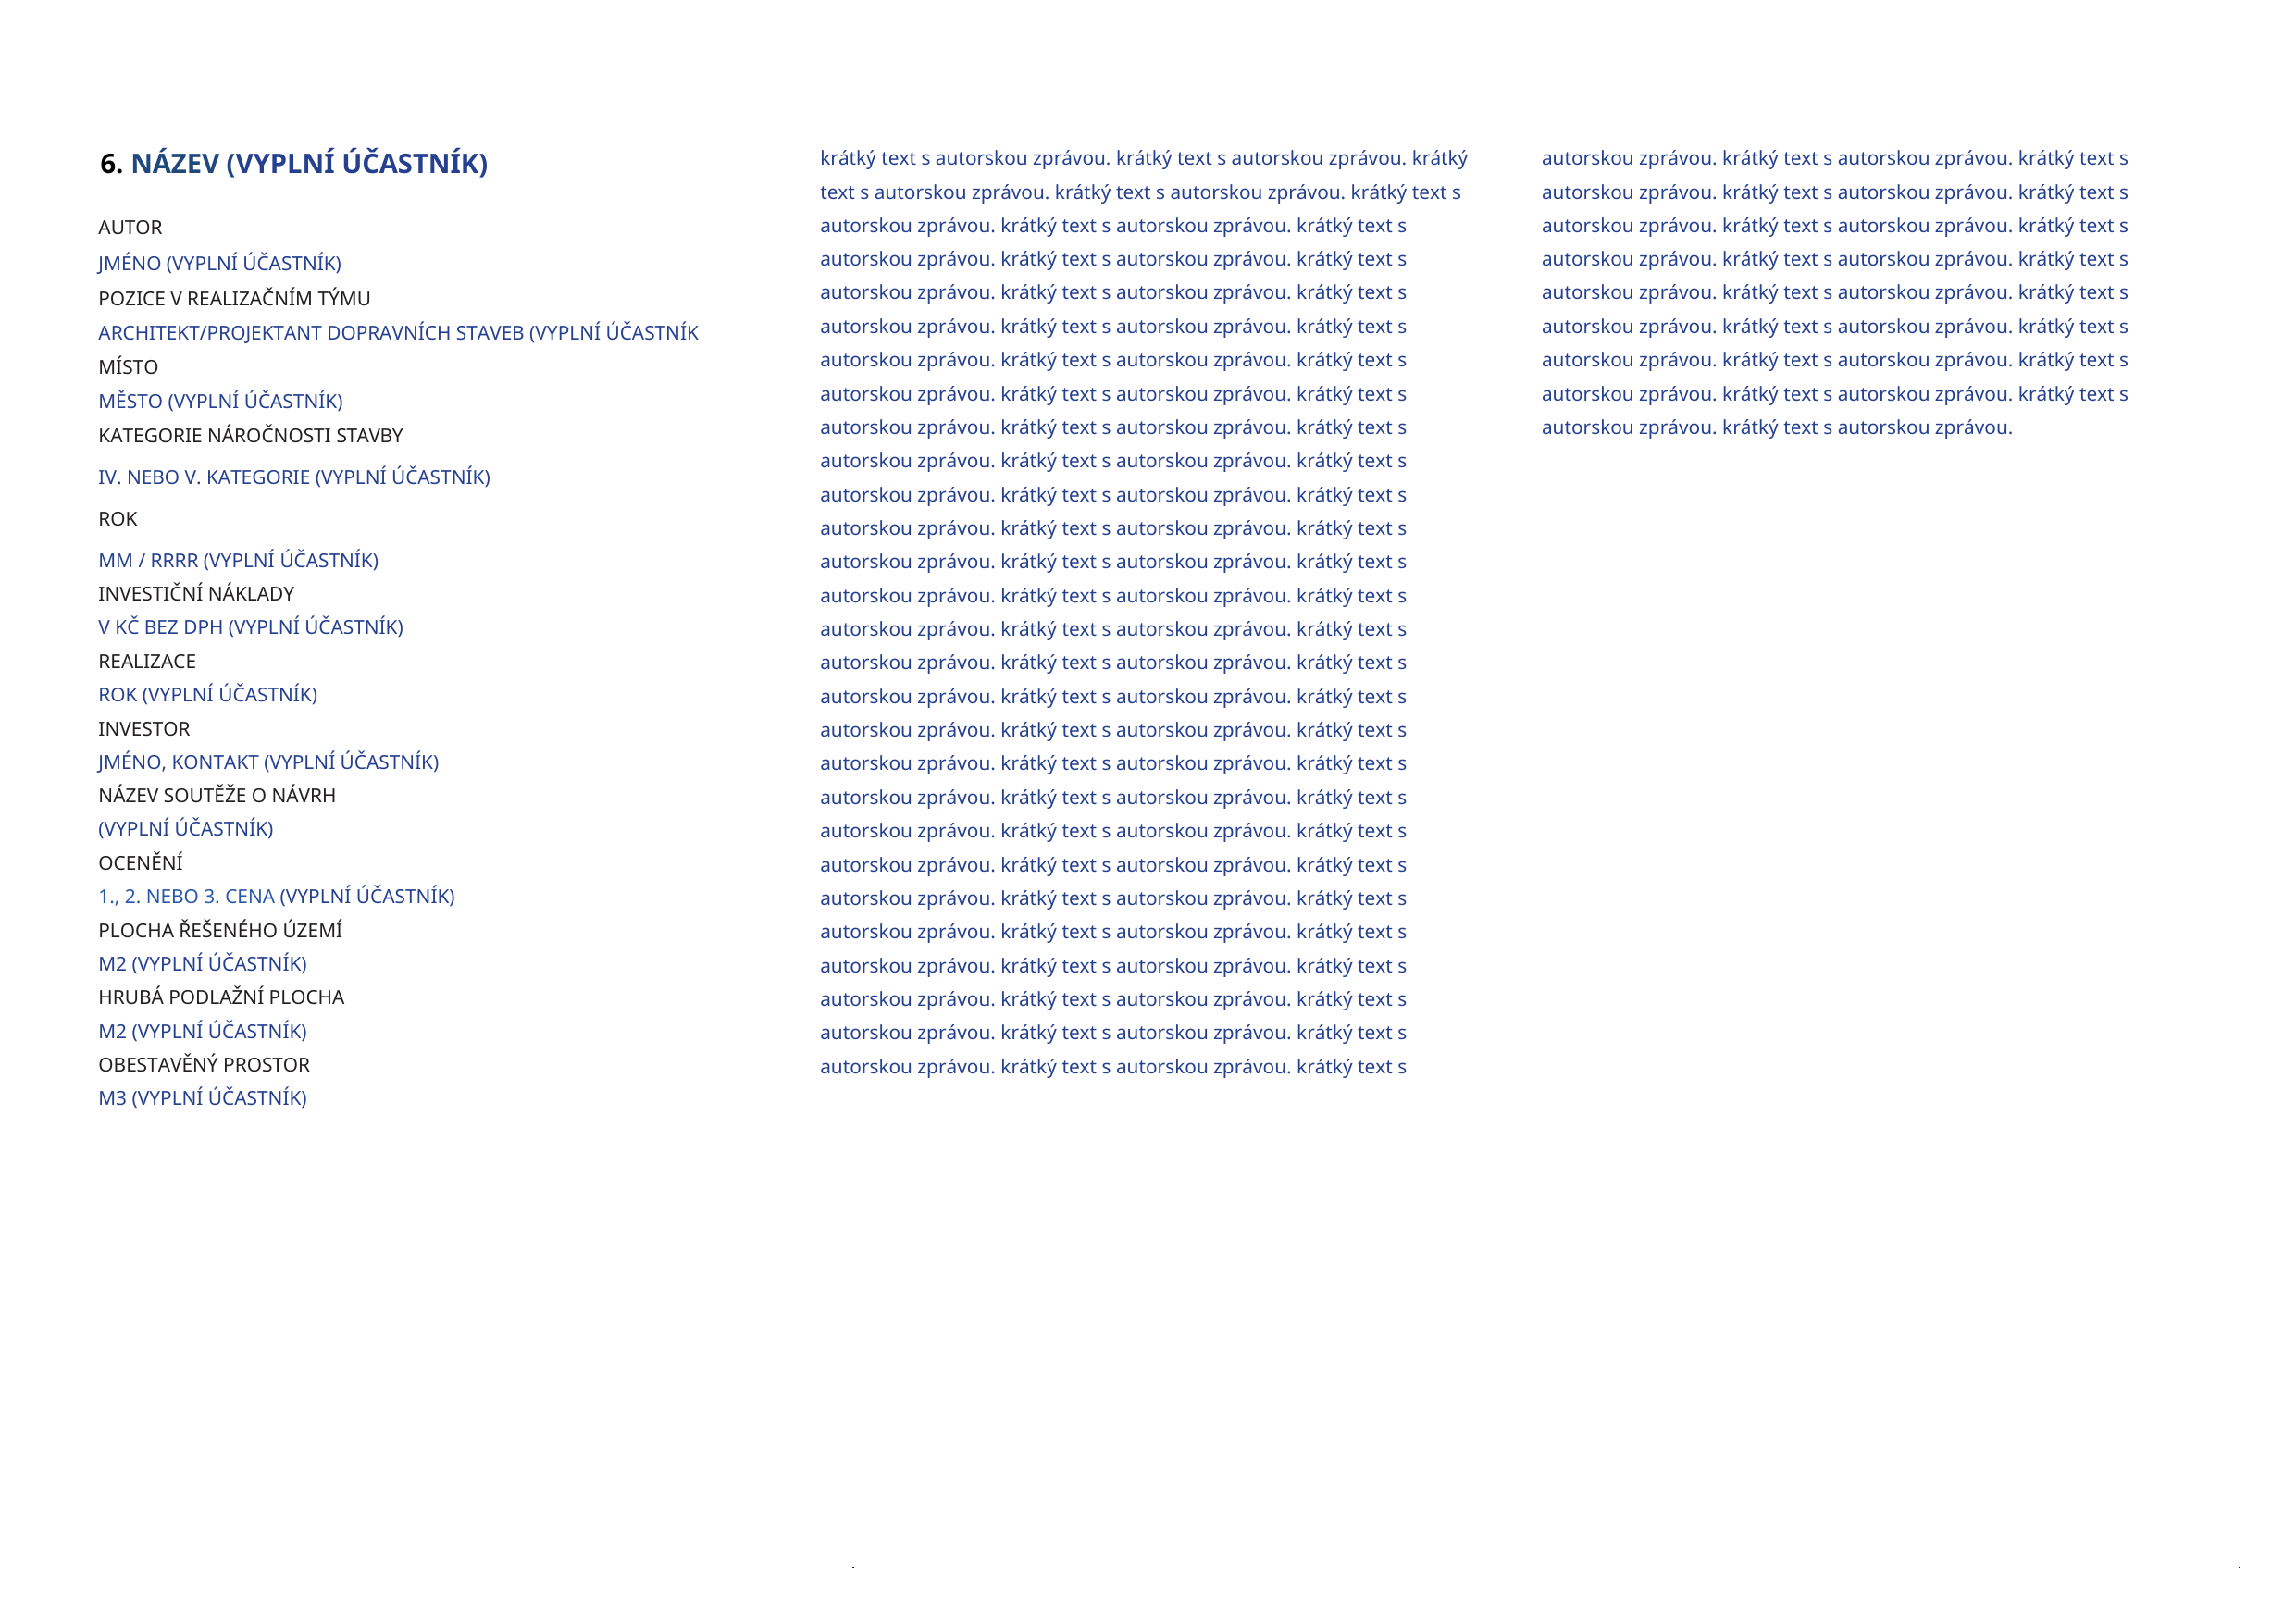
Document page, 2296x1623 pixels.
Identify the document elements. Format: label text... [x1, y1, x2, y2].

text MĚSTO (VYPLNÍ ÚČASTNÍK) [98, 388, 751, 414]
text (VYPLNÍ ÚČASTNÍK) [98, 816, 751, 842]
text MÍSTO [98, 353, 751, 379]
text MM / RRRR (VYPLNÍ ÚČASTNÍK) [98, 547, 751, 573]
text M3 (VYPLNÍ ÚČASTNÍK) [98, 1084, 751, 1111]
text HRUBÁ PODLAŽNÍ PLOCHA [98, 984, 751, 1010]
text OBESTAVĚNÝ PROSTOR [98, 1051, 751, 1077]
text krátký text s autorskou zprávou. krátký text s autorskou zprávou. krátký text s autorskou zprávou. krátký text s autorskou zprávou. krátký text s autorskou zprávou. krátký text s autorskou zprávou. krátký text s autorskou zprávou. krátký text s autorskou zprávou. krátký text s autorskou zprávou. krátký text s autorskou zprávou. krátký text s autorskou zprávou. krátký text s autorskou zprávou. krátký text s autorskou zprávou. krátký text s autorskou zprávou. krátký text s autorskou zprávou. krátký text s autorskou zprávou. krátký text s autorskou zprávou. krátký text s autorskou zprávou. krátký text s autorskou zprávou. krátký text s autorskou zprávou. krátký text s autorskou zprávou. krátký text s autorskou zprávou. krátký text s autorskou zprávou. krátký text s autorskou zprávou. krátký text s autorskou zprávou. krátký text s autorskou zprávou. krátký text s autorskou zprávou. krátký text s autorskou zprávou. krátký text s autorskou zprávou. krátký text s autorskou zprávou. krátký text s autorskou zprávou. krátký text s autorskou zprávou. krátký text s autorskou zprávou. krátký text s autorskou zprávou. krátký text s autorskou zprávou. krátký text s autorskou zprávou. krátký text s autorskou zprávou. krátký text s autorskou zprávou. krátký text s autorskou zprávou. krátký text s autorskou zprávou. krátký text s autorskou zprávou. krátký text s autorskou zprávou. krátký text s autorskou zprávou. krátký text s autorskou zprávou. krátký text s autorskou zprávou. krátký text s autorskou zprávou. krátký text s autorskou zprávou. krátký text s autorskou zprávou. krátký text s autorskou zprávou. krátký text s autorskou zprávou. krátký text s autorskou zprávou. krátký text s autorskou zprávou. krátký text s autorskou zprávou. krátký text s autorskou zprávou. krátký text s autorskou zprávou. krátký text s autorskou zprávou. krátký text s autorskou zprávou. krátký text s autorskou zprávou. krátký text s autorskou zprávou. krátký text s autorskou zprávou. krátký text s autorskou zprávou. krátký text s autorskou zprávou. krátký text s autorskou zprávou. krátký text s autorskou zprávou. krátký text s autorskou zprávou. krátký text s autorskou zprávou. krátký text s autorskou zprávou. krátký text s autorskou zprávou. krátký text s autorskou zprávou. krátký text s autorskou zprávou. krátký text s autorskou zprávou. krátký text s autorskou zprávou. krátký text s autorskou zprávou. krátký text s autorskou zprávou. [820, 144, 1473, 1079]
text ROK (VYPLNÍ ÚČASTNÍK) [98, 681, 751, 708]
text M2 (VYPLNÍ ÚČASTNÍK) [98, 1018, 751, 1044]
text V KČ BEZ DPH (VYPLNÍ ÚČASTNÍK) [98, 613, 751, 640]
text JMÉNO, KONTAKT (VYPLNÍ ÚČASTNÍK) [98, 749, 751, 774]
text ROK [98, 505, 751, 531]
text PLOCHA ŘEŠENÉHO ÚZEMÍ [98, 917, 751, 943]
text INVESTOR [98, 715, 751, 741]
text IV. NEBO V. KATEGORIE (VYPLNÍ ÚČASTNÍK) [98, 464, 751, 489]
text KATEGORIE NÁROČNOSTI STAVBY [98, 422, 751, 448]
text INVESTIČNÍ NÁKLADY [98, 580, 751, 607]
text M2 (VYPLNÍ ÚČASTNÍK) [98, 950, 751, 977]
text POZICE V REALIZAČNÍM TÝMU [98, 285, 751, 311]
text krátký text s autorskou zprávou. krátký text s autorskou zprávou. krátký text s autorskou zprávou. krátký text s autorskou zprávou. krátký text s autorskou zprávou. krátký text s autorskou zprávou. krátký text s autorskou zprávou. krátký text s autorskou zprávou. krátký text s autorskou zprávou. krátký text s autorskou zprávou. krátký text s autorskou zprávou. krátký text s autorskou zprávou. krátký text s autorskou zprávou. krátký text s autorskou zprávou. krátký text s autorskou zprávou. krátký text s autorskou zprávou. krátký text s autorskou zprávou. krátký text s autorskou zprávou. krátký text s autorskou zprávou. krátký text s autorskou zprávou. krátký text s autorskou zprávou. krátký text s autorskou zprávou. krátký text s autorskou zprávou. krátký text s autorskou zprávou. krátký text s autorskou zprávou. krátký text s autorskou zprávou. krátký text s autorskou zprávou. krátký text s autorskou zprávou. krátký text s autorskou zprávou. krátký text s autorskou zprávou. krátký text s autorskou zprávou. krátký text s autorskou zprávou. krátký text s autorskou zprávou. krátký text s autorskou zprávou. krátký text s autorskou zprávou. krátký text s autorskou zprávou. krátký text s autorskou zprávou. krátký text s autorskou zprávou. krátký text s autorskou zprávou. krátký text s autorskou zprávou. krátký text s autorskou zprávou. krátký text s autorskou zprávou. krátký text s autorskou zprávou. krátký text s autorskou zprávou. krátký text s autorskou zprávou. krátký text s autorskou zprávou. krátký text s autorskou zprávou. krátký text s autorskou zprávou. krátký text s autorskou zprávou. krátký text s autorskou zprávou. krátký text s autorskou zprávou. krátký text s autorskou zprávou. krátký text s autorskou zprávou. krátký text s autorskou zprávou. krátký text s autorskou zprávou. krátký text s autorskou zprávou. krátký text s autorskou zprávou. krátký text s autorskou zprávou. krátký text s autorskou zprávou. krátký text s autorskou zprávou. krátký text s autorskou zprávou. krátký text s autorskou zprávou. krátký text s autorskou zprávou. krátký text s autorskou zprávou. krátký text s autorskou zprávou. krátký text s autorskou zprávou. krátký text s autorskou zprávou. krátký text s autorskou zprávou. krátký text s autorskou zprávou. krátký text s autorskou zprávou. krátký text s autorskou zprávou. krátký text s autorskou zprávou. krátký text s autorskou zprávou. krátký text s autorskou zprávou. [1542, 144, 2195, 440]
text OCENĚNÍ [98, 849, 751, 875]
text ARCHITEKT/PROJEKTANT DOPRAVNÍCH STAVEB (VYPLNÍ ÚČASTNÍK [98, 319, 751, 345]
subtitle AUTOR [98, 215, 751, 241]
text NÁZEV SOUTĚŽE O NÁVRH [98, 782, 751, 809]
text 1., 2. NEBO 3. CENA (VYPLNÍ ÚČASTNÍK) [98, 883, 751, 910]
text REALIZACE [98, 648, 751, 674]
text 6. NÁZEV (VYPLNÍ ÚČASTNÍK) [100, 144, 751, 181]
subtitle JMÉNO (VYPLNÍ ÚČASTNÍK) [98, 251, 751, 277]
